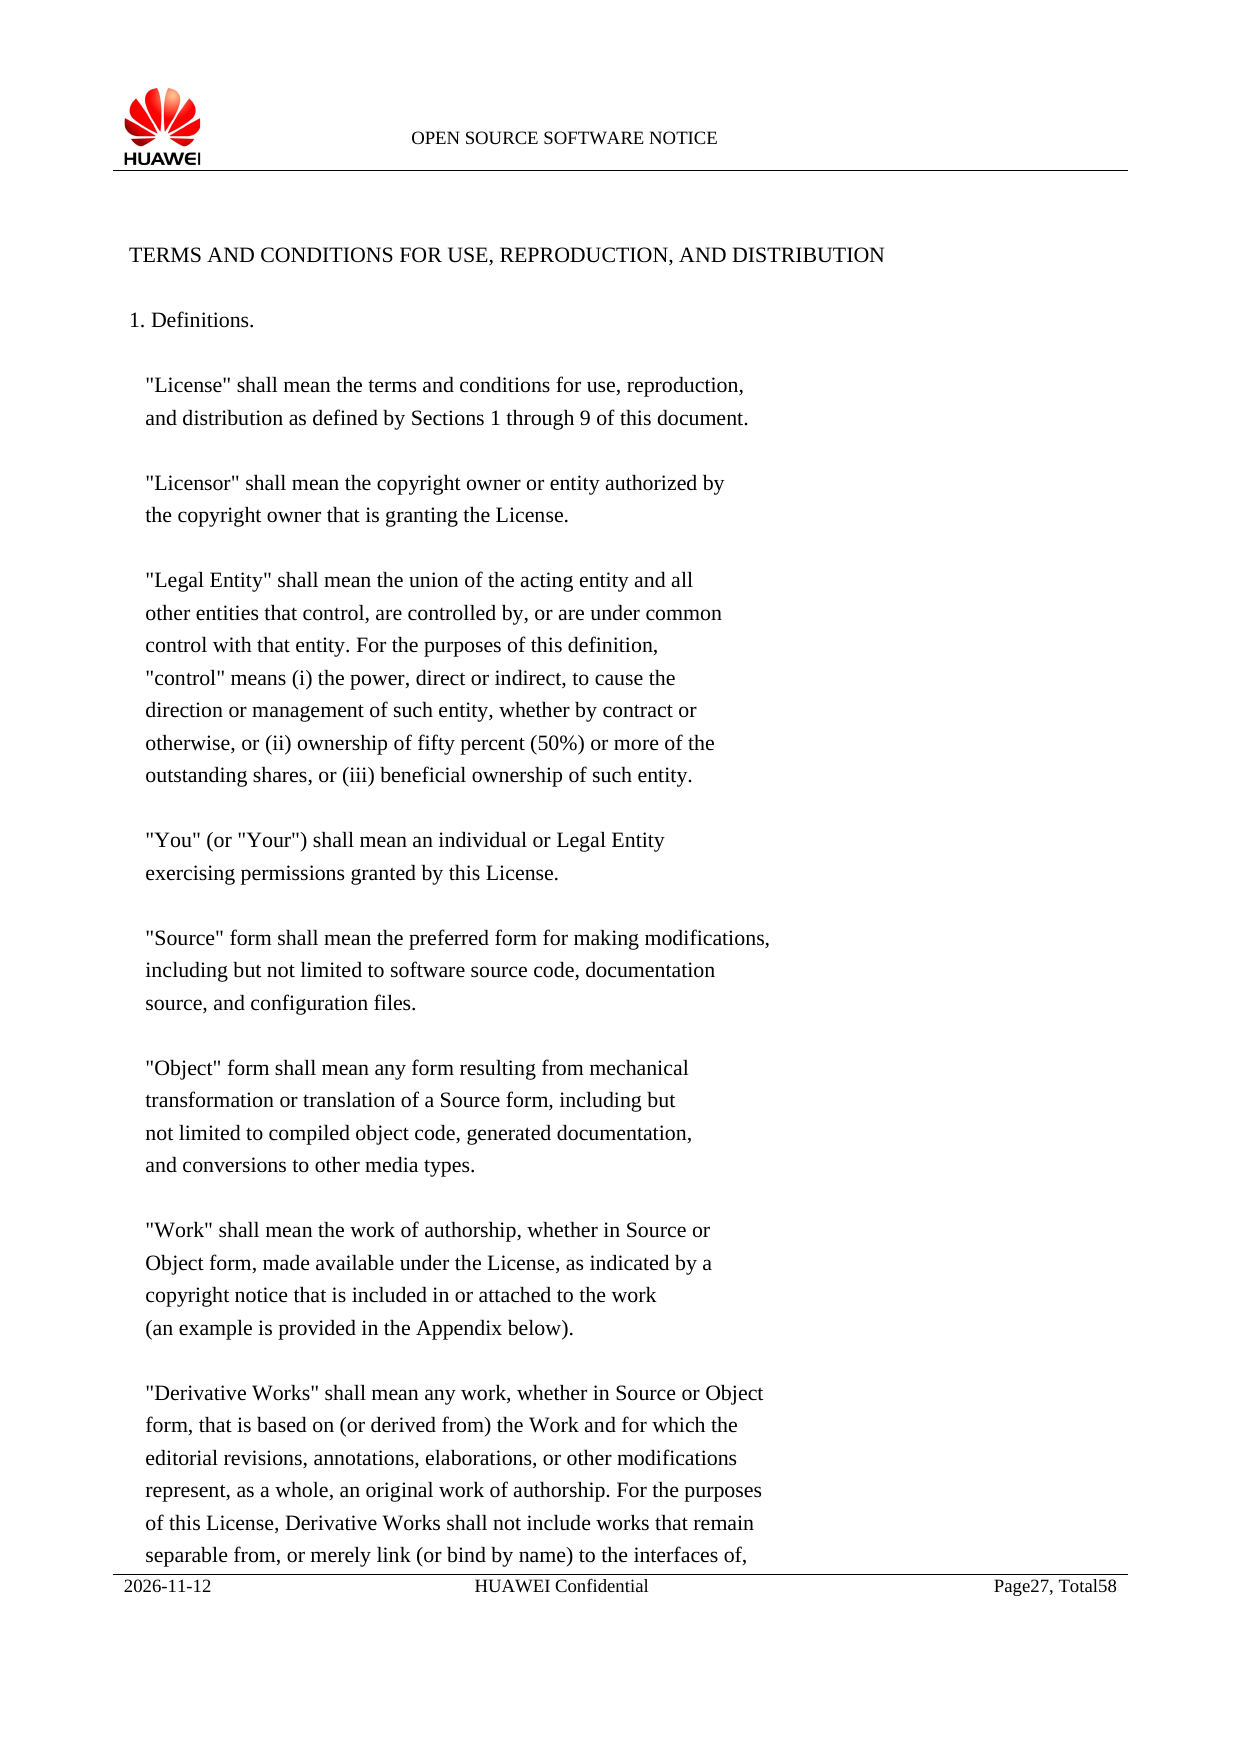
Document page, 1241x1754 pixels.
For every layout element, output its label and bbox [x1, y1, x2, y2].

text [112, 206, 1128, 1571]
picture [124, 88, 201, 165]
